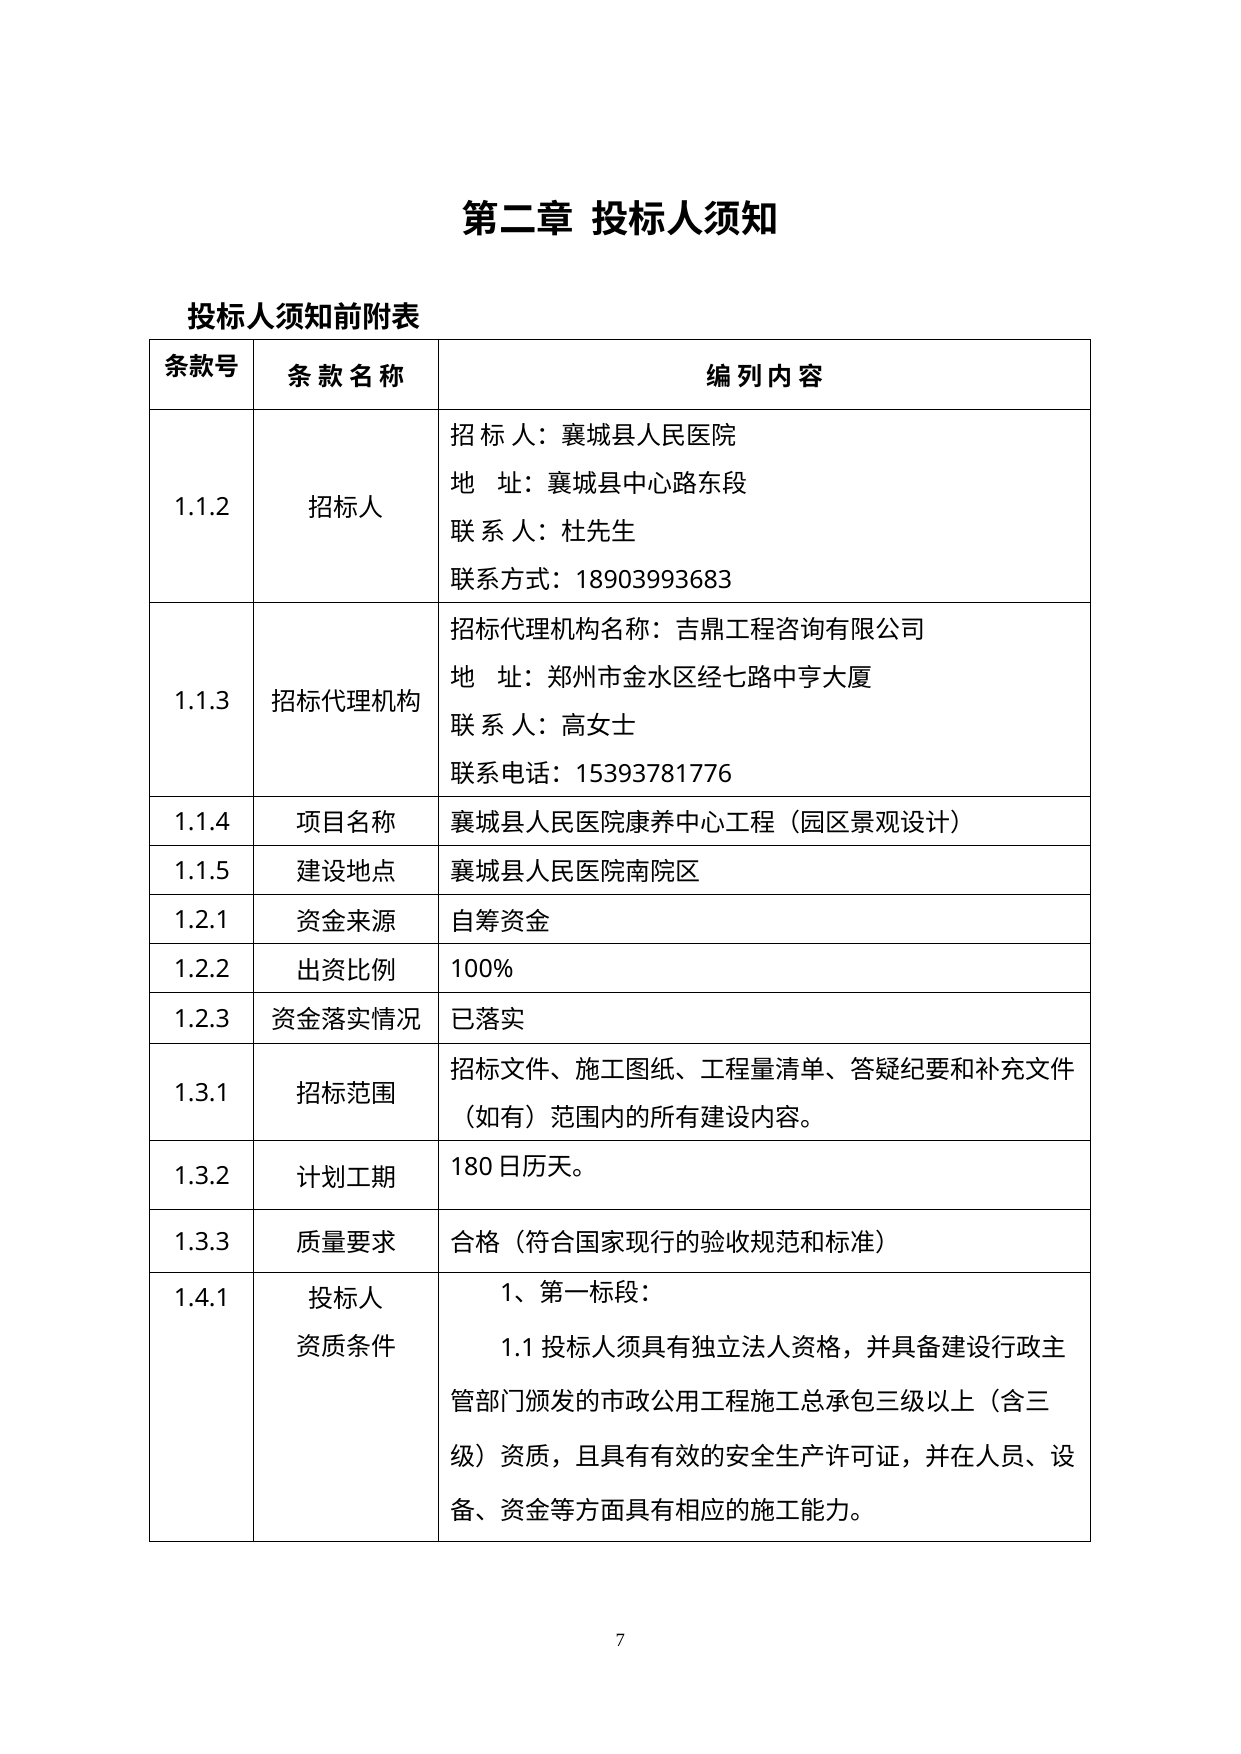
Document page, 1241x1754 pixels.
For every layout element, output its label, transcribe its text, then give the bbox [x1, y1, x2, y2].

table_cell 投标人 资质条件 [254, 1273, 438, 1541]
table_cell 1.3.3 [150, 1210, 253, 1272]
table_header 编 列 内 容 [439, 340, 1090, 408]
table_cell 1.2.1 [150, 895, 253, 943]
text 第二章 投标人须知 [187, 168, 1053, 264]
table_cell 自筹资金 [439, 895, 1090, 943]
table_cell 计划工期 [254, 1141, 438, 1209]
table_header 条 款 名 称 [254, 340, 438, 408]
table_cell 180日历天。 [439, 1141, 1090, 1209]
table_cell 资金来源 [254, 895, 438, 943]
table_cell 资金落实情况 [254, 993, 438, 1043]
table_cell 招 标 人：襄城县人民医院 地 址：襄城县中心路东段 联 系 人：杜先生 联系方式：18903993683 [439, 410, 1090, 602]
table_cell 1.3.1 [150, 1044, 253, 1140]
table_cell 1.1.5 [150, 846, 253, 894]
table_cell 招标人 [254, 410, 438, 602]
table_cell 1.3.2 [150, 1141, 253, 1209]
table_cell 100% [439, 944, 1090, 992]
text 投标人须知前附表 [187, 291, 1053, 339]
table_cell 合格（符合国家现行的验收规范和标准） [439, 1210, 1090, 1272]
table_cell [439, 1273, 1090, 1541]
table_cell 招标代理机构名称：吉鼎工程咨询有限公司 地 址：郑州市金水区经七路中亨大厦 联 系 人：高女士 联系电话：15393781776 [439, 603, 1090, 796]
table_cell 1.1.4 [150, 797, 253, 845]
table_cell 招标范围 [254, 1044, 438, 1140]
table_cell 出资比例 [254, 944, 438, 992]
table_cell 襄城县人民医院南院区 [439, 846, 1090, 894]
table_cell 建设地点 [254, 846, 438, 894]
table_header 条款号 [150, 340, 253, 408]
table_cell 1.2.2 [150, 944, 253, 992]
table_cell 已落实 [439, 993, 1090, 1043]
table_cell 招标代理机构 [254, 603, 438, 796]
table_cell 招标文件、施工图纸、工程量清单、答疑纪要和补充文件（如有）范围内的所有建设内容。 [439, 1044, 1090, 1140]
table_cell 1.1.3 [150, 603, 253, 796]
table_cell 1.1.2 [150, 410, 253, 602]
table_cell 1.2.3 [150, 993, 253, 1043]
table_cell 项目名称 [254, 797, 438, 845]
table_cell 襄城县人民医院康养中心工程（园区景观设计） [439, 797, 1090, 845]
table_cell 质量要求 [254, 1210, 438, 1272]
table_cell 1.4.1 [150, 1273, 253, 1541]
